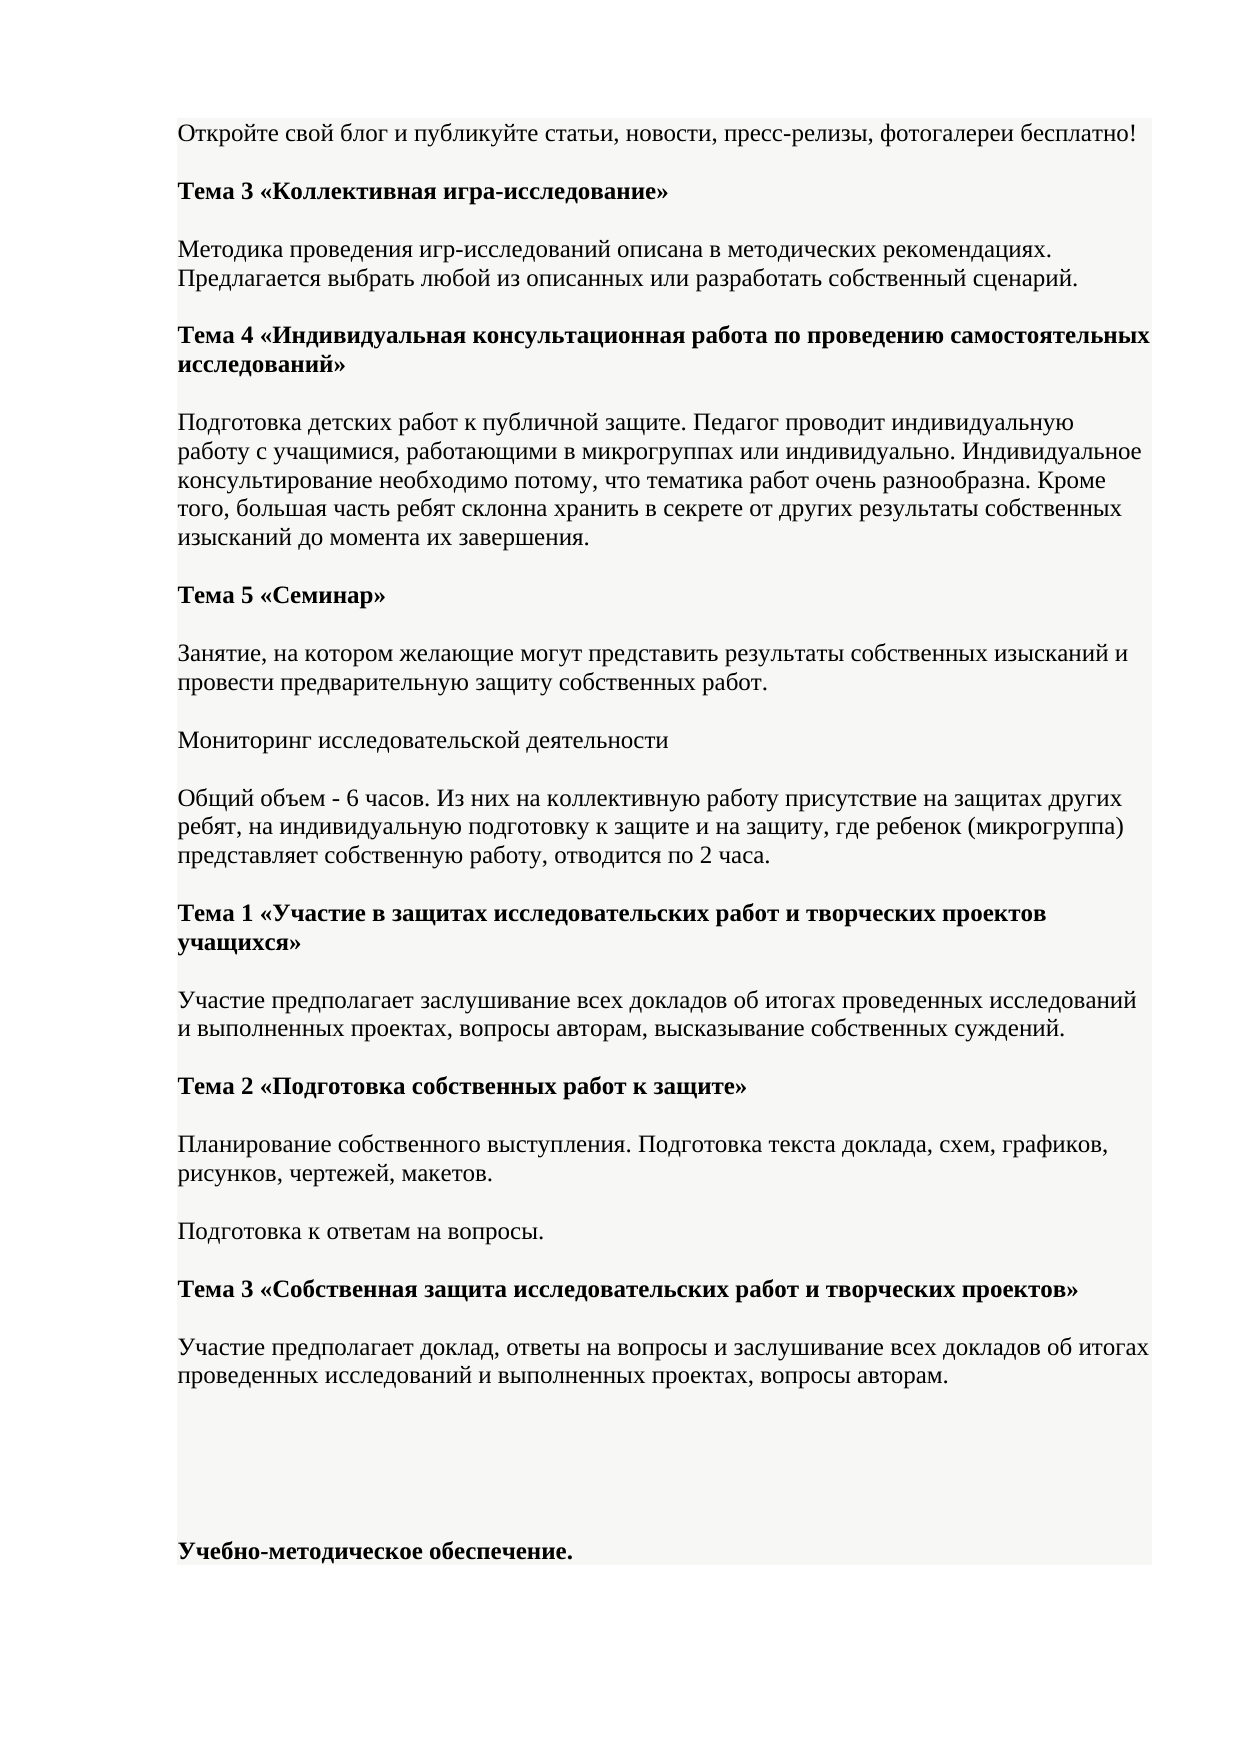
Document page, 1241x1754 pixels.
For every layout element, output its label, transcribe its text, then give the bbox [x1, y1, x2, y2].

text Участие предполагает доклад, ответы на вопросы и заслушивание всех докладов об итогах проведенных исследований и выполненных проектах, вопросы авторам. [177, 1332, 1152, 1389]
text Участие предполагает заслушивание всех докладов об итогах проведенных исследований и выполненных проектах, вопросы авторам, высказывание собственных суждений. [177, 985, 1152, 1042]
text Тема 2 «Подготовка собственных работ к защите» [177, 1071, 1152, 1100]
text Общий объем - 6 часов. Из них на коллективную работу присутствие на защитах других ребят, на индивидуальную подготовку к защите и на защиту, где ребенок (микрогруппа) представляет собственную работу, отводится по 2 часа. [177, 783, 1152, 869]
text Занятие, на котором желающие могут представить результаты собственных изысканий и провести предварительную защиту собственных работ. [177, 638, 1152, 696]
text Тема 5 «Семинар» [177, 580, 1152, 609]
text Учебно-методическое обеспечение. [177, 1536, 1152, 1565]
text Планирование собственного выступления. Подготовка текста доклада, схем, графиков, рисунков, чертежей, макетов. [177, 1129, 1152, 1187]
text Мониторинг исследовательской деятельности [177, 725, 1152, 753]
text Тема 3 «Собственная защита исследовательских работ и творческих проектов» [177, 1274, 1152, 1303]
text Подготовка детских работ к публичной защите. Педагог проводит индивидуальную работу с учащимися, работающими в микрогруппах или индивидуально. Индивидуальное консультирование необходимо потому, что тематика работ очень разнообразна. Кроме того, большая часть ребят склонна хранить в секрете от других результаты собственных изысканий до момента их завершения. [177, 407, 1152, 551]
text Тема 1 «Участие в защитах исследовательских работ и творческих проектов учащихся» [177, 898, 1152, 956]
text Тема 3 «Коллективная игра-исследование» [177, 176, 1152, 205]
text Тема 4 «Индивидуальная консультационная работа по проведению самостоятельных исследований» [177, 321, 1152, 378]
text Подготовка к ответам на вопросы. [177, 1216, 1152, 1245]
text Методика проведения игр-исследований описана в методических рекомендациях. Предлагается выбрать любой из описанных или разработать собственный сценарий. [177, 234, 1152, 291]
text Откройте свой блог и публикуйте статьи, новости, пресс-релизы, фотогалереи бесплатно! [177, 118, 1152, 147]
